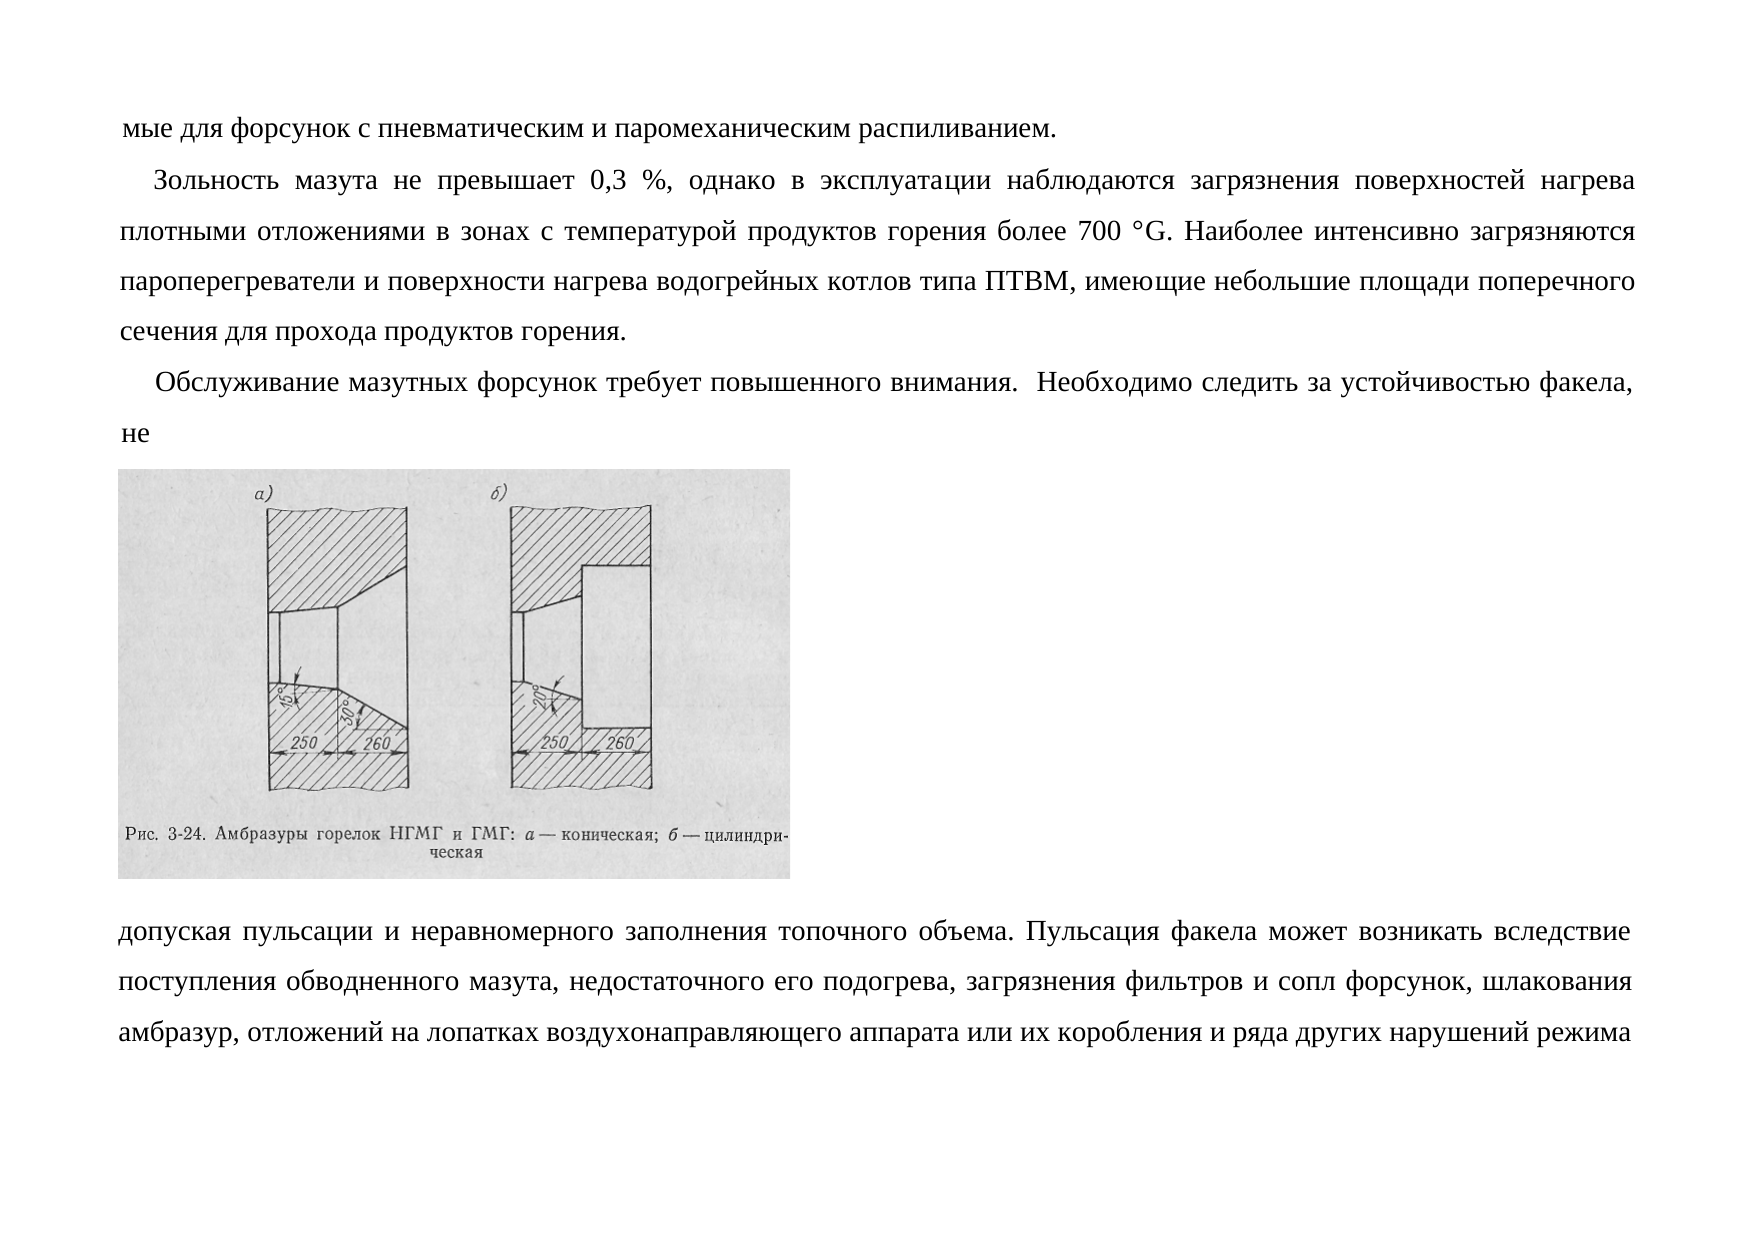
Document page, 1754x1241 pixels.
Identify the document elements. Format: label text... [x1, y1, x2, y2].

text Зольность мазута не превышает 0,3 %, однако в эксплуатации наблюдаются загрязнения поверхностей нагрева плотными отложениями в зонах с температурой продуктов горения более 700 °G. Наиболее интенсивно загрязняются пароперегреватели и поверхности нагрева водогрейных котлов типа ПТВМ, имеющие небольшие площади поперечного сечения для прохода продуктов горения. [119, 162, 1636, 347]
text Обслуживание мазутных форсунок требует повышенного внимания. Необходимо следить за устойчивостью факела, не [121, 364, 1634, 448]
picture [118, 469, 790, 879]
text мые для форсунок с пневматическим и паромеханическим распиливанием. [122, 111, 1636, 144]
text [118, 913, 1633, 1047]
